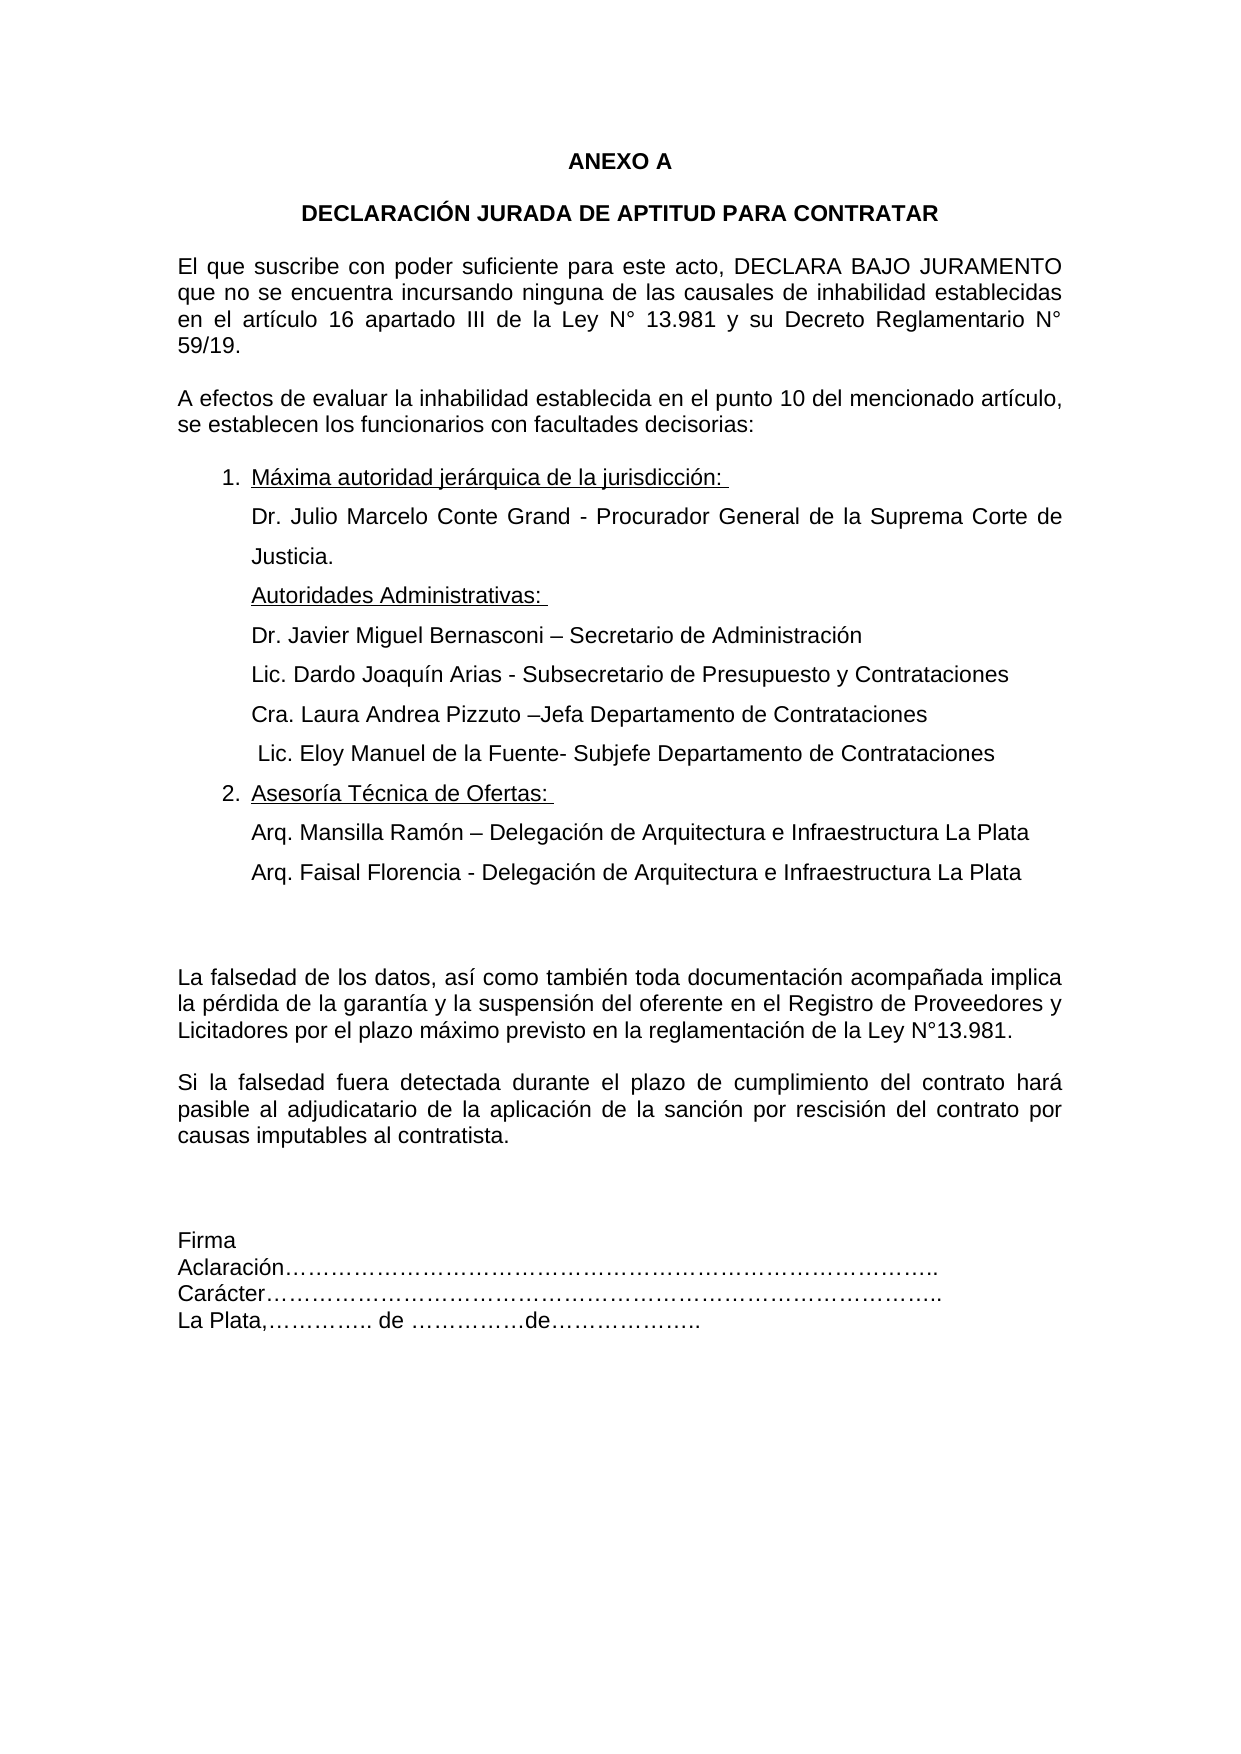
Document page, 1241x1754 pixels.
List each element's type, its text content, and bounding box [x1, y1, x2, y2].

list Arq. Faisal Florencia - Delegación de Arquitectura e Infraestructura La Plata [251, 859, 1063, 885]
text Aclaración………………………………………………………………………….. [177, 1254, 1063, 1280]
text A efectos de evaluar la inhabilidad establecida en el punto 10 del mencionado artículo, se establecen los funcionarios con facultades decisorias: [177, 385, 1063, 437]
text DECLARACIÓN JURADA DE APTITUD PARA CONTRATAR [177, 200, 1063, 227]
text Cra. Laura Andrea Pizzuto –Jefa Departamento de Contrataciones [177, 701, 1063, 727]
text Autoridades Administrativas: [177, 582, 1063, 609]
text El que suscribe con poder suficiente para este acto, DECLARA BAJO JURAMENTO que no se encuentra incursando ninguna de las causales de inhabilidad establecidas en el artículo 16 apartado III de la Ley N° 13.981 y su Decreto Reglamentario N° 59/19. [177, 253, 1063, 358]
text ANEXO A [177, 148, 1063, 174]
list Dr. Julio Marcelo Conte Grand - Procurador General de la Suprema Corte de Justicia. [251, 503, 1063, 569]
list Máxima autoridad jerárquica de la jurisdicción: [222, 464, 1063, 490]
text Lic. Eloy Manuel de la Fuente- Subjefe Departamento de Contrataciones [177, 740, 1063, 767]
text La Plata,………….. de ……………de……………….. [177, 1307, 1063, 1333]
list Asesoría Técnica de Ofertas: [222, 780, 1063, 806]
text Lic. Dardo Joaquín Arias - Subsecretario de Presupuesto y Contrataciones [177, 661, 1063, 688]
text Si la falsedad fuera detectada durante el plazo de cumplimiento del contrato hará pasible al adjudicatario de la aplicación de la sanción por rescisión del contrato por causas imputables al contratista. [177, 1069, 1063, 1148]
text Dr. Javier Miguel Bernasconi – Secretario de Administración [177, 622, 1063, 648]
text Carácter…………………………………………………………………………….. [177, 1280, 1063, 1307]
text Firma [177, 1227, 1063, 1254]
text La falsedad de los datos, así como también toda documentación acompañada implica la pérdida de la garantía y la suspensión del oferente en el Registro de Proveedores y Licitadores por el plazo máximo previsto en la reglamentación de la Ley N°13.981. [177, 964, 1063, 1043]
list Arq. Mansilla Ramón – Delegación de Arquitectura e Infraestructura La Plata [251, 819, 1063, 846]
